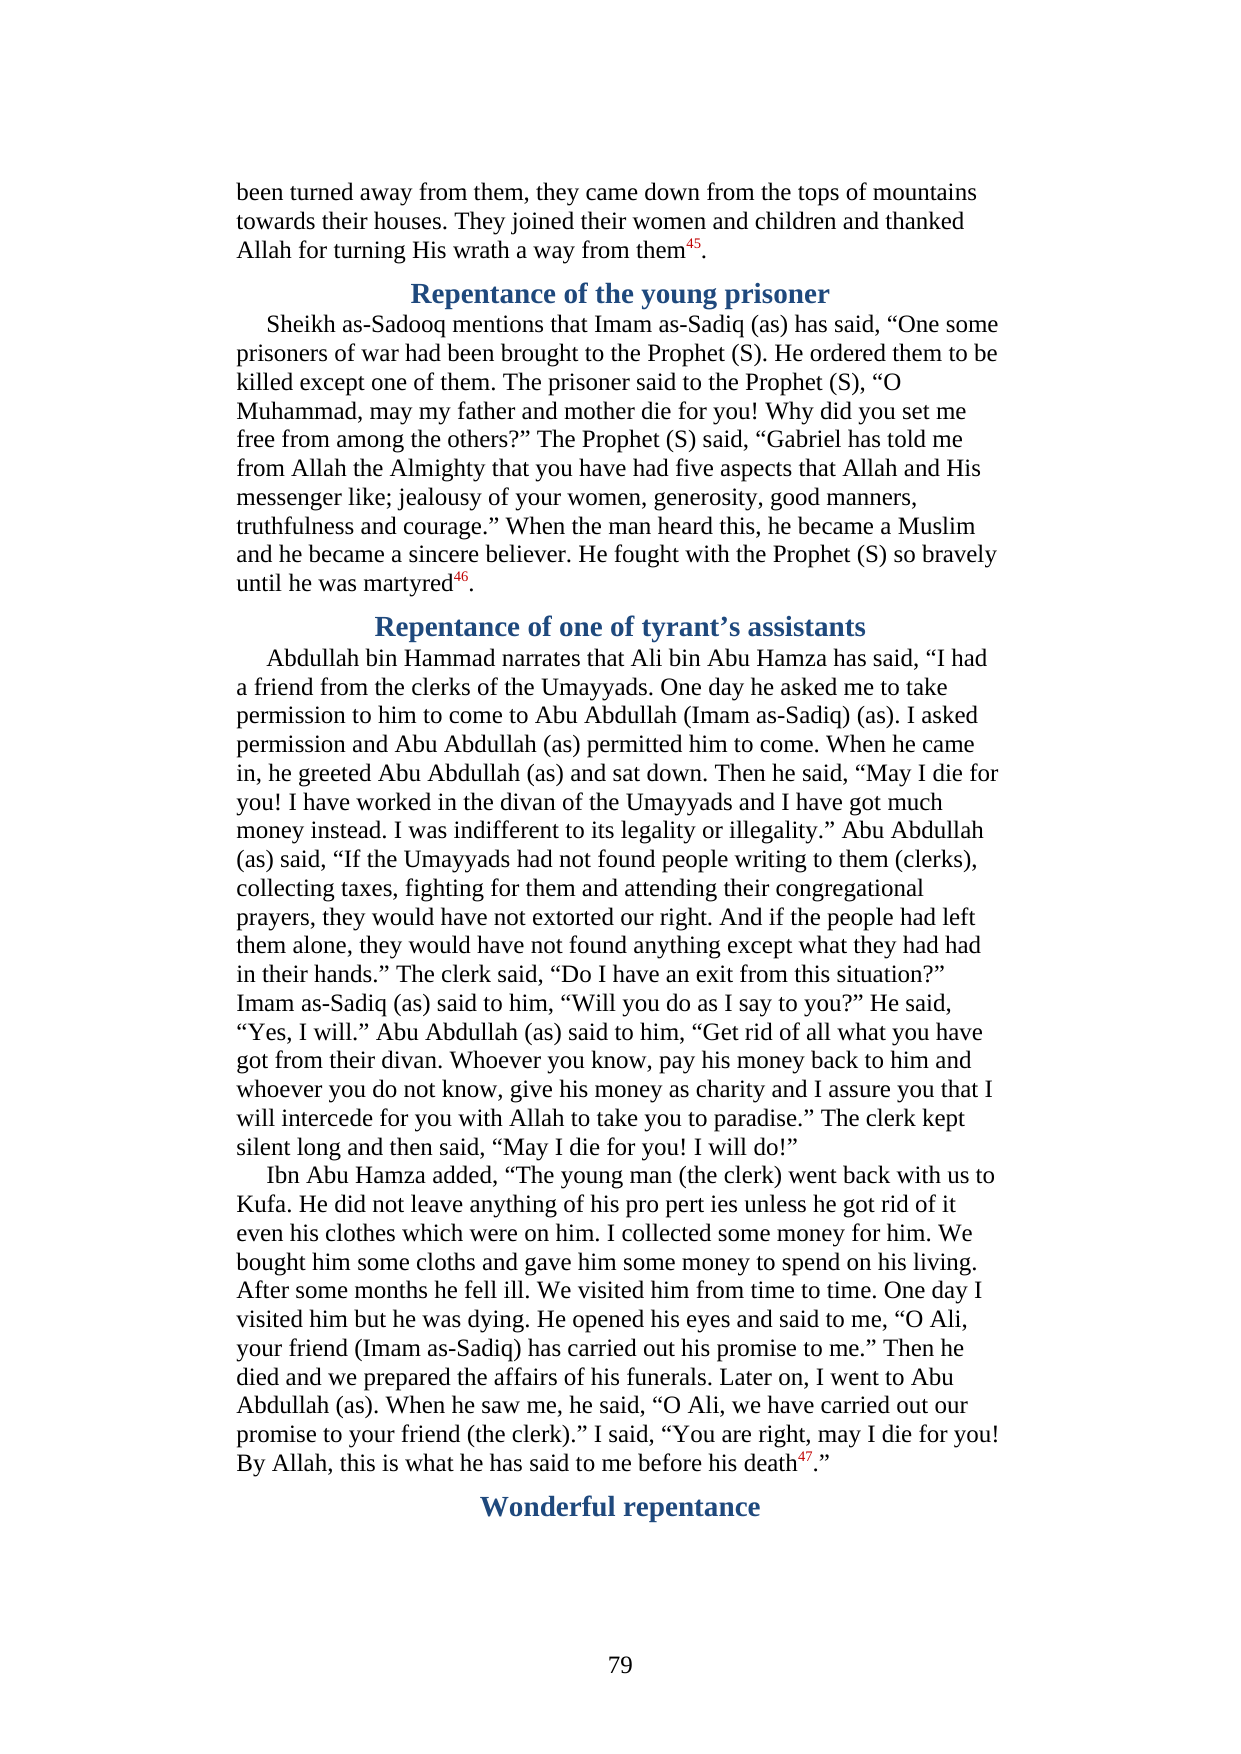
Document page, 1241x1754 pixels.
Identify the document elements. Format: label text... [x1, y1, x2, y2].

subtitle Wonderful repentance [236, 1489, 1004, 1523]
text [236, 177, 1004, 263]
text Sheikh as-Sadooq mentions that Imam as-Sadiq (as) has said, “One some prisoners of war had been brought to the Prophet (S). He ordered them to be killed except one of them. The prisoner said to the Prophet (S), “O Muhammad, may my father and mother die for you! Why did you set me free from among the others?” The Prophet (S) said, “Gabriel has told me from Allah the Almighty that you have had five aspects that Allah and His messenger like; jealousy of your women, generosity, good manners, truthfulness and courage.” When the man heard this, he became a Muslim and he became a sincere believer. He fought with the Prophet (S) so bravely until he was martyred46. [236, 309, 1004, 597]
subtitle Repentance of the young prisoner [236, 276, 1004, 309]
text Ibn Abu Hamza added, “The young man (the clerk) went back with us to Kufa. He did not leave anything of his pro pert ies unless he got rid of it even his clothes which were on him. I collected some money for him. We bought him some cloths and gave him some money to spend on his living. After some months he fell ill. We visited him from time to time. One day I visited him but he was dying. He opened his eyes and said to me, “O Ali, your friend (Imam as-Sadiq) has carried out his promise to me.” Then he died and we prepared the affairs of his funerals. Later on, I went to Abu Abdullah (as). When he saw me, he said, “O Ali, we have carried out our promise to your friend (the clerk).” I said, “You are right, may I die for you! By Allah, this is what he has said to me before his death47.” [236, 1161, 1004, 1477]
subtitle Repentance of one of tyrant’s assistants [236, 609, 1004, 643]
text Abdullah bin Hammad narrates that Ali bin Abu Hamza has said, “I had a friend from the clerks of the Umayyads. One day he asked me to take permission to him to come to Abu Abdullah (Imam as-Sadiq) (as). I asked permission and Abu Abdullah (as) permitted him to come. When he came in, he greeted Abu Abdullah (as) and sat down. Then he said, “May I die for you! I have worked in the divan of the Umayyads and I have got much money instead. I was indifferent to its legality or illegality.” Abu Abdullah (as) said, “If the Umayyads had not found people writing to them (clerks), collecting taxes, fighting for them and attending their congregational prayers, they would have not extorted our right. And if the people had left them alone, they would have not found anything except what they had had in their hands.” The clerk said, “Do I have an exit from this situation?” Imam as-Sadiq (as) said to him, “Will you do as I say to you?” He said, “Yes, I will.” Abu Abdullah (as) said to him, “Get rid of all what you have got from their divan. Whoever you know, pay his money back to him and whoever you do not know, give his money as charity and I assure you that I will intercede for you with Allah to take you to paradise.” The clerk kept silent long and then said, “May I die for you! I will do!” [236, 643, 1004, 1161]
